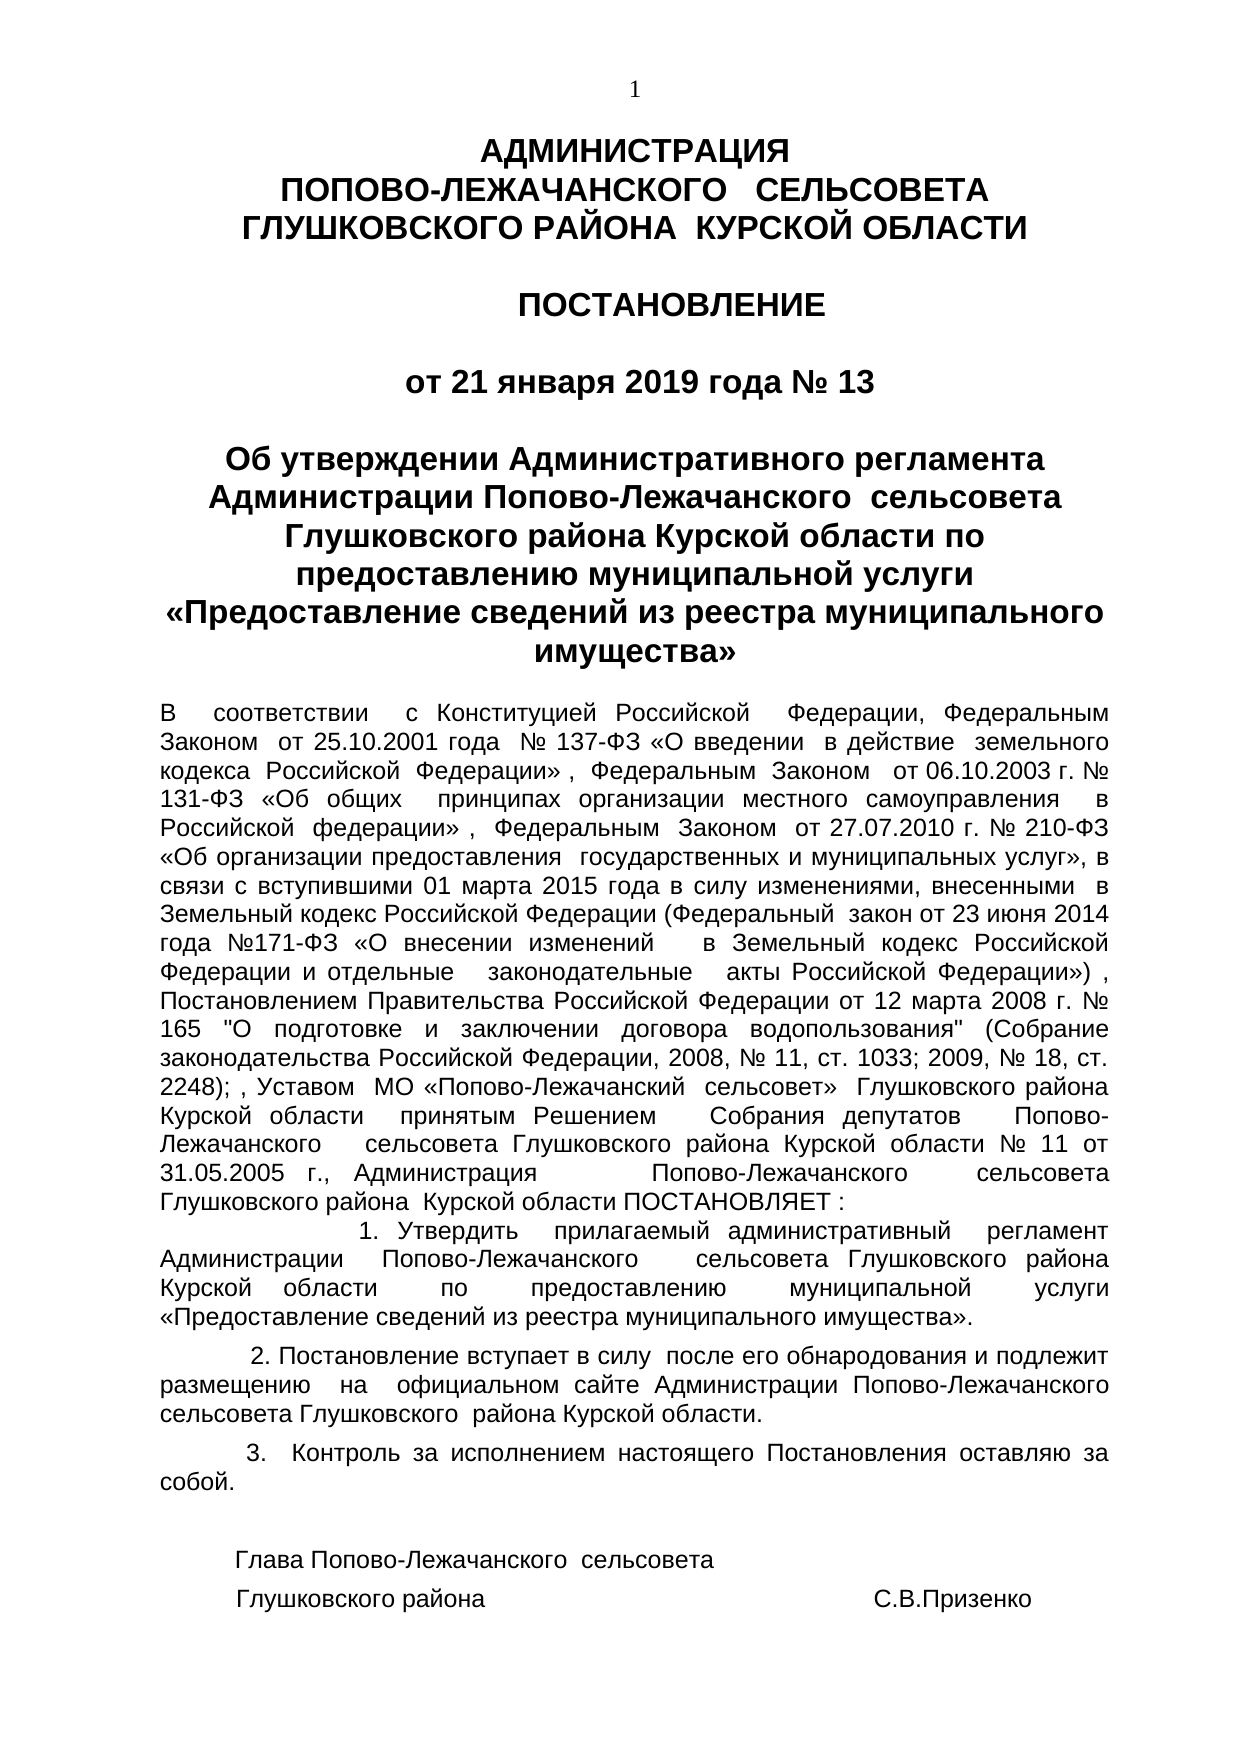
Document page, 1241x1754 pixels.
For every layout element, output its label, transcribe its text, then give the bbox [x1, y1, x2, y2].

text ГЛУШКОВСКОГО РАЙОНА КУРСКОЙ ОБЛАСТИ [159, 208, 1110, 247]
text Об утверждении Административного регламента Администрации Попово-Лежачанского сельсовета Глушковского района Курской области по предоставлению муниципальной услуги «Предоставление сведений из реестра муниципального имущества» [159, 439, 1110, 669]
text В соответствии с Конституцией Российской Федерации, Федеральным Законом от 25.10.2001 года № 137-ФЗ «О введении в действие земельного кодекса Российской Федерации» , Федеральным Законом от 06.10.2003 г. № 131-ФЗ «Об общих принципах организации местного самоуправления в Российской федерации» , Федеральным Законом от 27.07.2010 г. № 210-ФЗ «Об организации предоставления государственных и муниципальных услуг», в связи с вступившими 01 марта 2015 года в силу изменениями, внесенными в Земельный кодекс Российской Федерации (Федеральный закон от 23 июня 2014 года №171-ФЗ «О внесении изменений в Земельный кодекс Российской Федерации и отдельные законодательные акты Российской Федерации») , Постановлением Правительства Российской Федерации от 12 марта 2008 г. № 165 "О подготовке и заключении договора водопользования" (Собрание законодательства Российской Федерации, 2008, № 11, ст. 1033; 2009, № 18, ст. 2248); , Уставом МО «Попово-Лежачанский сельсовет» Глушковского района Курской области принятым Решением Собрания депутатов Попово-Лежачанского сельсовета Глушковского района Курской области № 11 от 31.05.2005 г., Администрация Попово-Лежачанского сельсовета Глушковского района Курской области ПОСТАНОВЛЯЕТ : [159, 698, 1110, 1216]
text ПОПОВО-ЛЕЖАЧАНСКОГО СЕЛЬСОВЕТА [159, 170, 1110, 208]
text АДМИНИСТРАЦИЯ [159, 131, 1110, 170]
text 1. Утвердить прилагаемый административный регламент Администрации Попово-Лежачанского сельсовета Глушковского района Курской области по предоставлению муниципальной услуги «Предоставление сведений из реестра муниципального имущества». [159, 1216, 1110, 1331]
text Глава Попово-Лежачанского сельсовета [234, 1545, 1110, 1573]
text 3. Контроль за исполнением настоящего Постановления оставляю за собой. [159, 1438, 1110, 1495]
text от 21 января 2019 года № 13 [169, 362, 1110, 400]
text ПОСТАНОВЛЕНИЕ [159, 285, 1110, 323]
text Глушковского района С.В.Призенко [159, 1584, 1110, 1613]
text 2. Постановление вступает в силу после его обнародования и подлежит размещению на официальном сайте Администрации Попово-Лежачанского сельсовета Глушковского района Курской области. [159, 1341, 1110, 1427]
